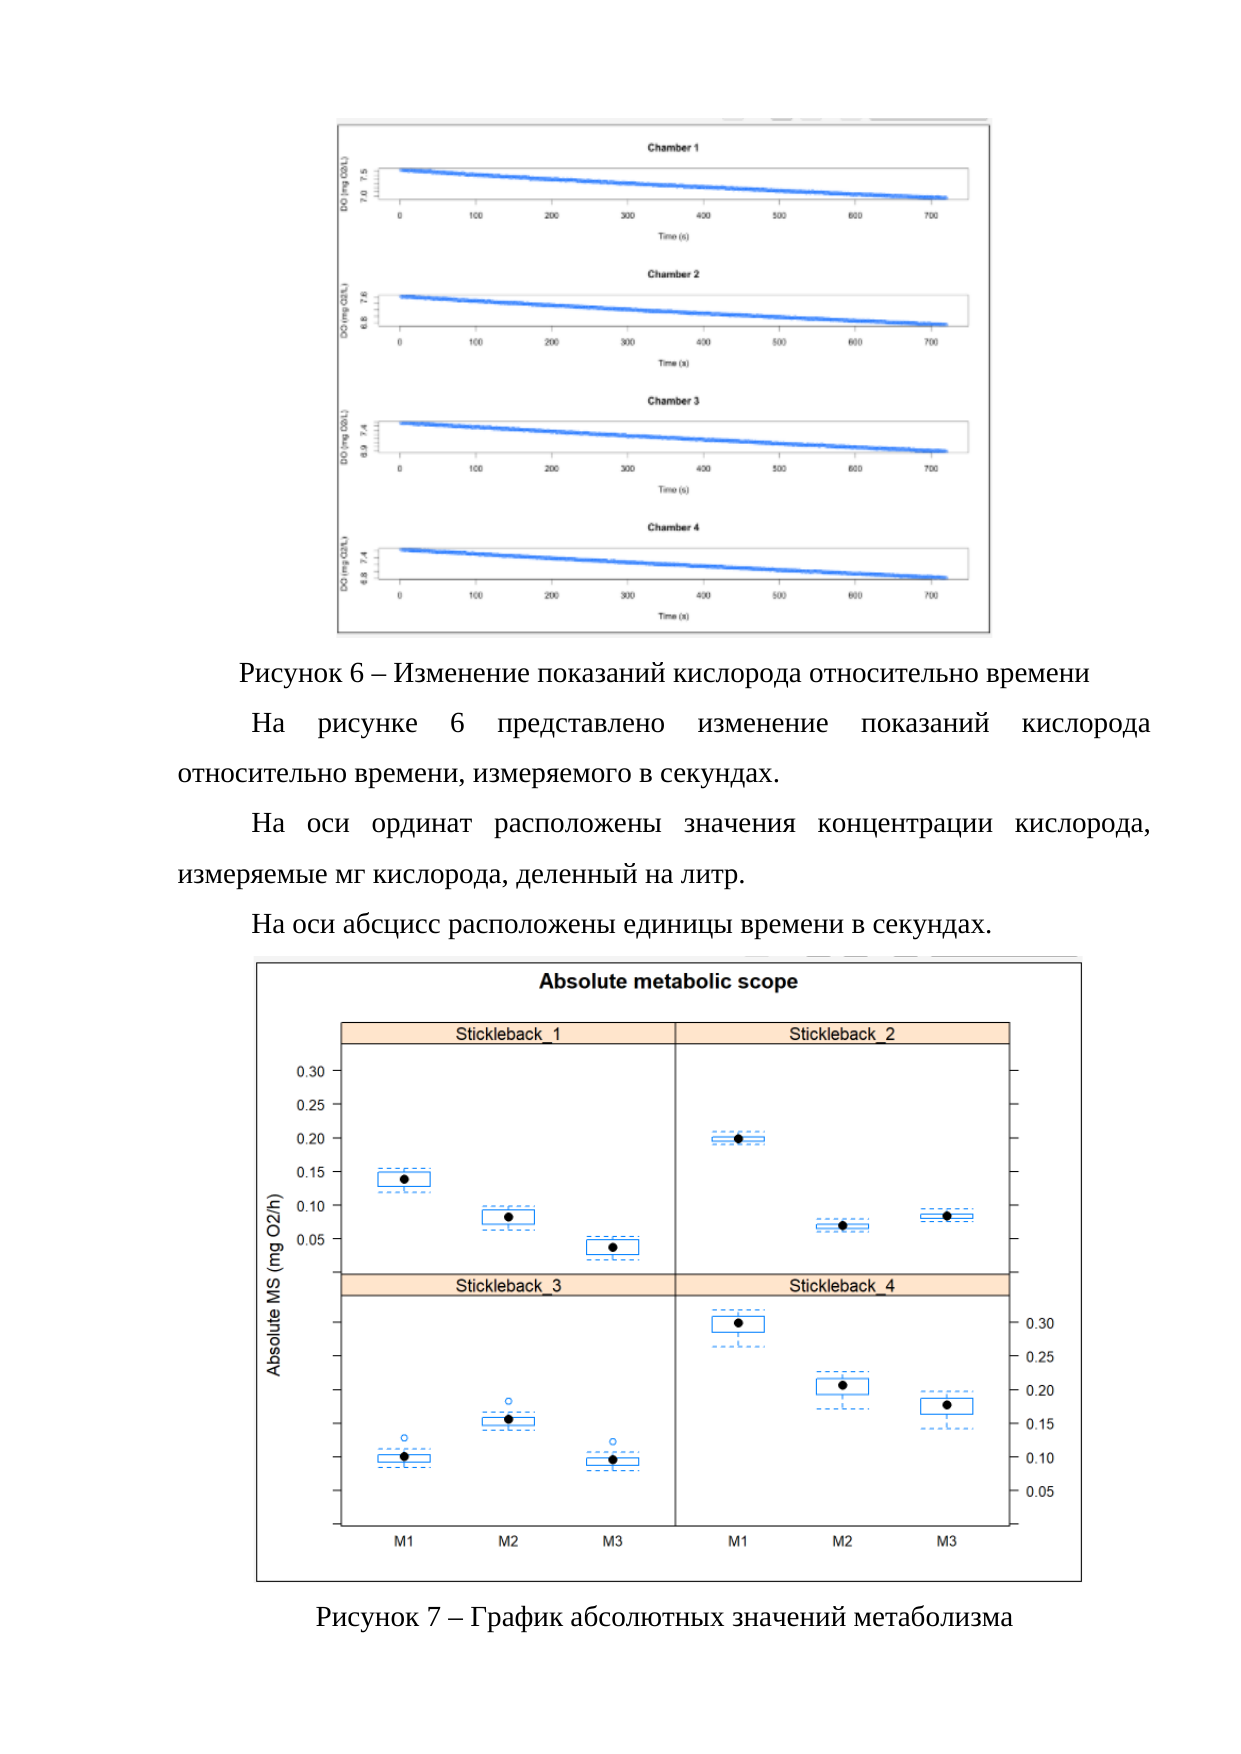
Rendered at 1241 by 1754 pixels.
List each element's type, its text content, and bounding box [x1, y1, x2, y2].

picture [253, 956, 1083, 1583]
text На рисунке 6 представлено изменение показаний кислорода относительно времени, измеряемого в секундах. [177, 705, 1152, 789]
picture [336, 118, 993, 638]
text На оси абсцисс расположены единицы времени в секундах. [177, 906, 1152, 940]
text На оси ординат расположены значения концентрации кислорода, измеряемые мг кислорода, деленный на литр. [177, 806, 1152, 889]
